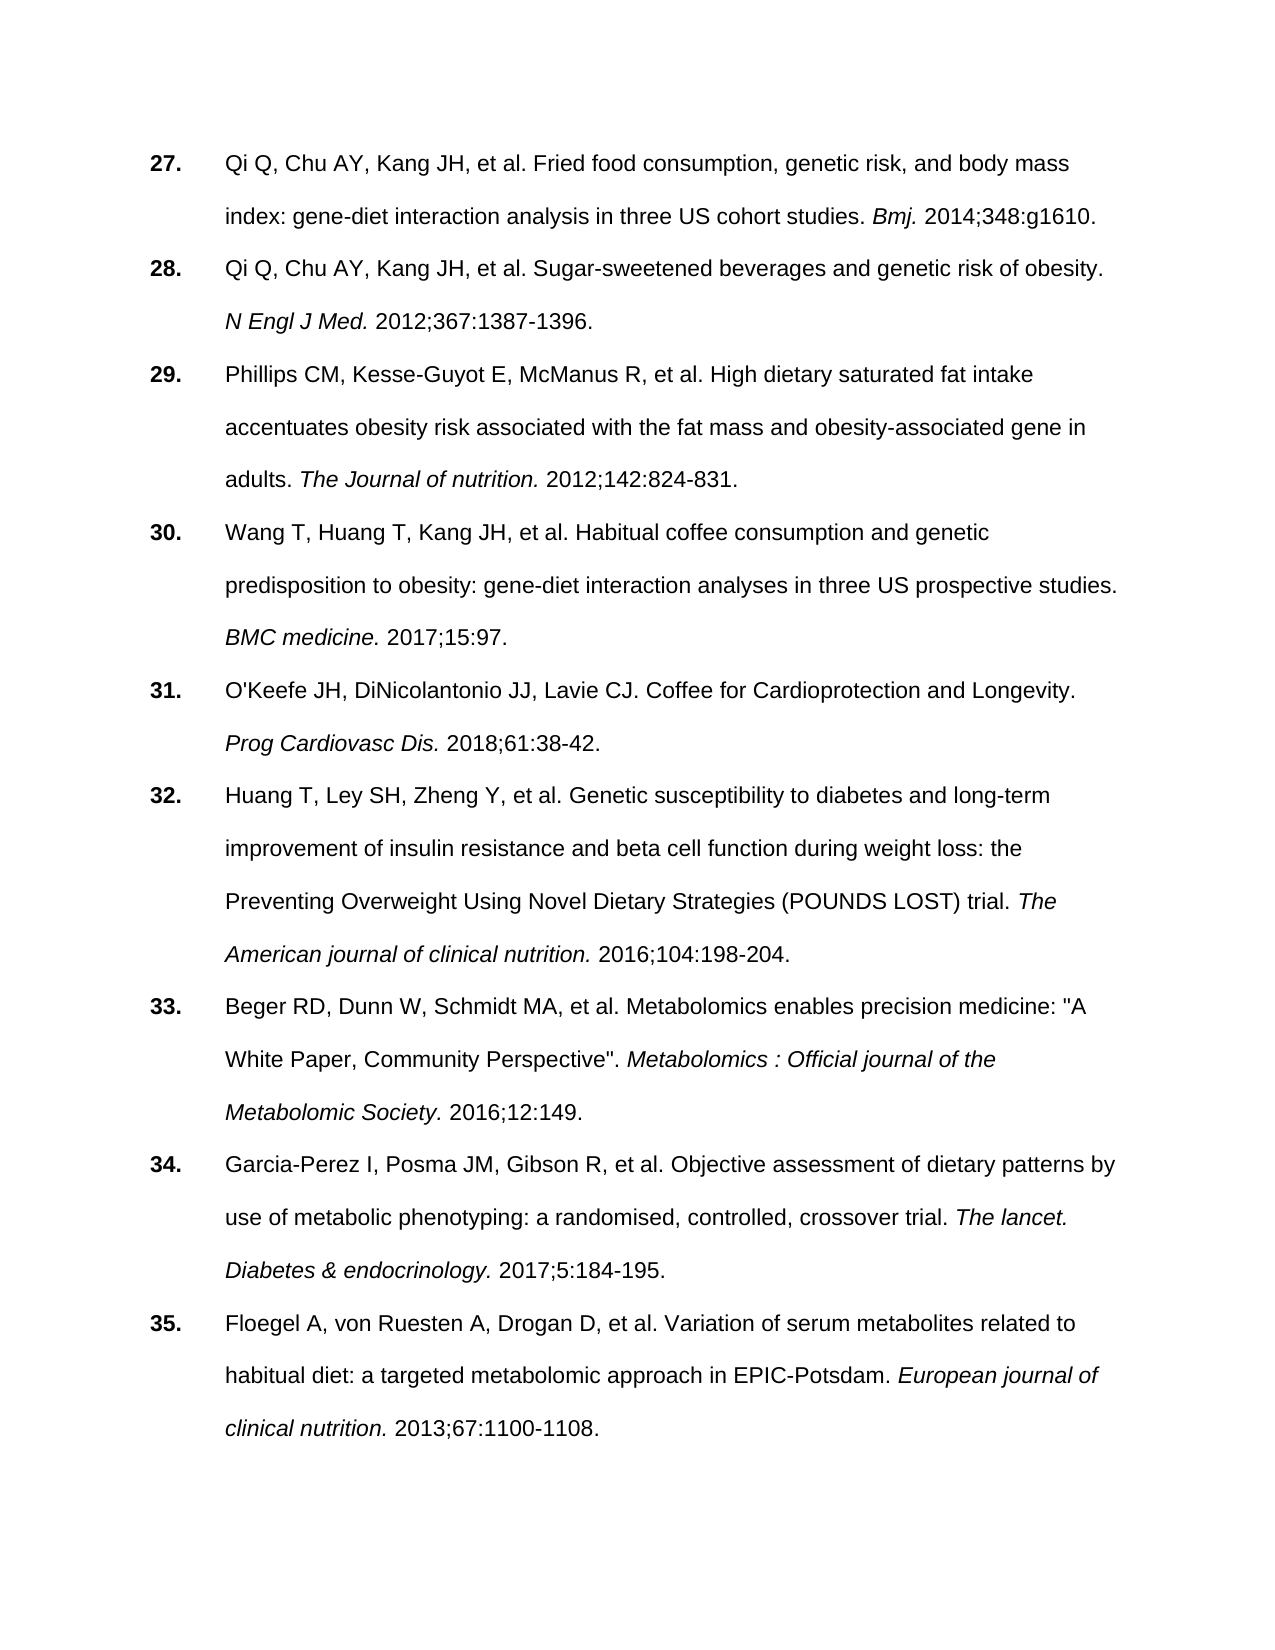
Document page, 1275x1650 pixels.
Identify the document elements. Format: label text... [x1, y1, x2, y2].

text 30. Wang T, Huang T, Kang JH, et al. Habitual coffee consumption and genetic predisposition to obesity: gene-diet interaction analyses in three US prospective studies. BMC medicine. 2017;15:97. [150, 519, 1125, 651]
text 29. Phillips CM, Kesse-Guyot E, McManus R, et al. High dietary saturated fat intake accentuates obesity risk associated with the fat mass and obesity-associated gene in adults. The Journal of nutrition. 2012;142:824-831. [150, 361, 1125, 493]
text 33. Beger RD, Dunn W, Schmidt MA, et al. Metabolomics enables precision medicine: "A White Paper, Community Perspective". Metabolomics : Official journal of the Metabolomic Society. 2016;12:149. [150, 993, 1125, 1125]
text 32. Huang T, Ley SH, Zheng Y, et al. Genetic susceptibility to diabetes and long-term improvement of insulin resistance and beta cell function during weight loss: the Preventing Overweight Using Novel Dietary Strategies (POUNDS LOST) trial. The American journal of clinical nutrition. 2016;104:198-204. [150, 782, 1125, 967]
text 35. Floegel A, von Ruesten A, Drogan D, et al. Variation of serum metabolites related to habitual diet: a targeted metabolomic approach in EPIC-Potsdam. European journal of clinical nutrition. 2013;67:1100-1108. [150, 1309, 1125, 1441]
text 34. Garcia-Perez I, Posma JM, Gibson R, et al. Objective assessment of dietary patterns by use of metabolic phenotyping: a randomised, controlled, crossover trial. The lancet. Diabetes & endocrinology. 2017;5:184-195. [150, 1151, 1125, 1283]
text 27. Qi Q, Chu AY, Kang JH, et al. Fried food consumption, genetic risk, and body mass index: gene-diet interaction analysis in three US cohort studies. Bmj. 2014;348:g1610. [150, 150, 1125, 229]
text 28. Qi Q, Chu AY, Kang JH, et al. Sugar-sweetened beverages and genetic risk of obesity. N Engl J Med. 2012;367:1387-1396. [150, 255, 1125, 334]
text 31. O'Keefe JH, DiNicolantonio JJ, Lavie CJ. Coffee for Cardioprotection and Longevity. Prog Cardiovasc Dis. 2018;61:38-42. [150, 677, 1125, 756]
